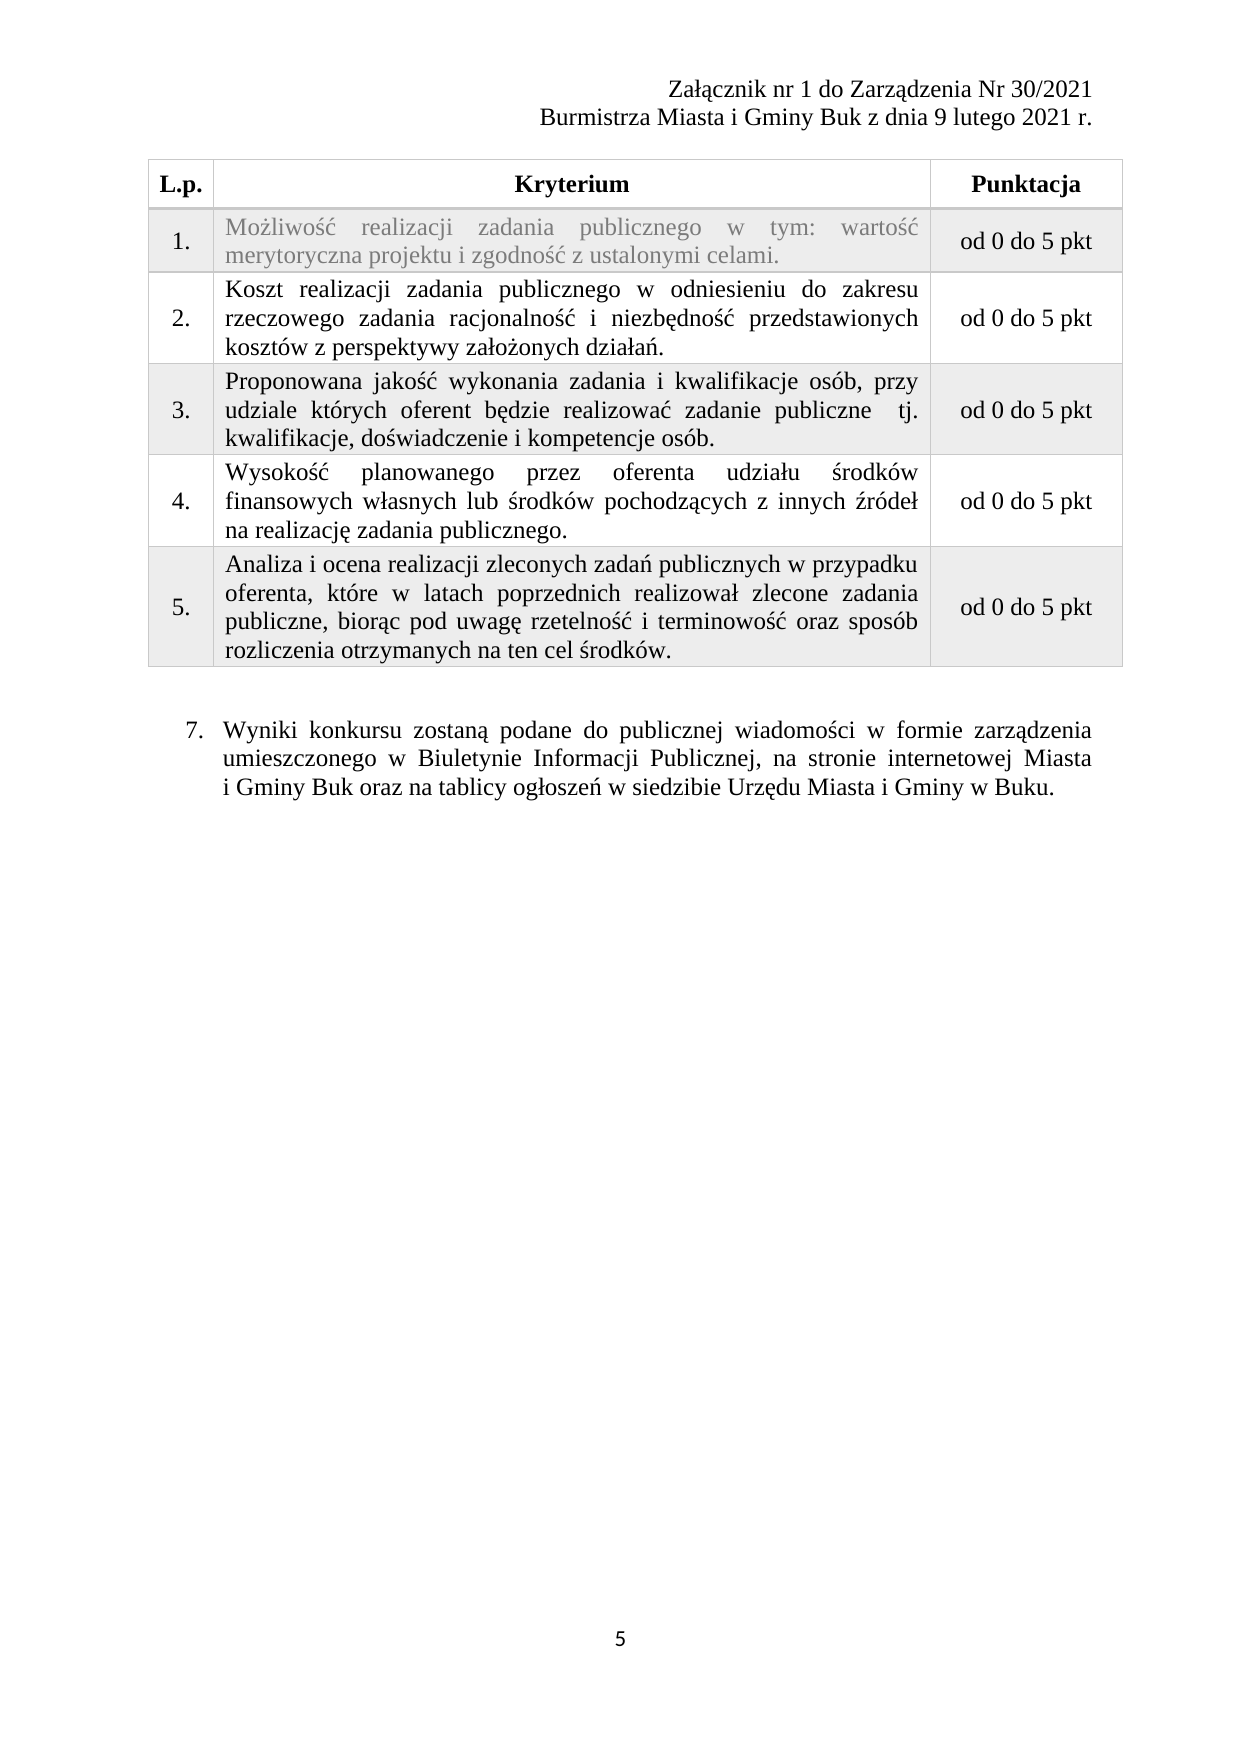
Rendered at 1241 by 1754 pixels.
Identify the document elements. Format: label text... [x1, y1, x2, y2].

table_cell od 0 do 5 pkt [931, 273, 1122, 363]
list Wyniki konkursu zostaną podane do publicznej wiadomości w formie zarządzenia umieszczonego w Biuletynie Informacji Publicznej, na stronie internetowej Miasta i Gminy Buk oraz na tablicy ogłoszeń w siedzibie Urzędu Miasta i Gminy w Buku. [185, 715, 1093, 801]
table_cell 5. [149, 547, 213, 666]
table_cell od 0 do 5 pkt [931, 210, 1122, 271]
table_header Punktacja [931, 160, 1122, 207]
table_cell 3. [149, 364, 213, 454]
table_cell od 0 do 5 pkt [931, 547, 1122, 666]
table_cell Możliwość realizacji zadania publicznego w tym: wartość merytoryczna projektu i zgodność z ustalonymi celami. [214, 210, 930, 271]
table_cell Wysokość planowanego przez oferenta udziału środków finansowych własnych lub środków pochodzących z innych źródeł na realizację zadania publicznego. [214, 455, 930, 546]
table_cell Proponowana jakość wykonania zadania i kwalifikacje osób, przy udziale których oferent będzie realizować zadanie publiczne tj. kwalifikacje, doświadczenie i kompetencje osób. [214, 364, 930, 454]
table_cell od 0 do 5 pkt [931, 455, 1122, 546]
table_cell 1. [149, 210, 213, 271]
table_cell 2. [149, 273, 213, 363]
table_cell 4. [149, 455, 213, 546]
table_header L.p. [149, 160, 213, 207]
table_header Kryterium [214, 160, 930, 207]
table_cell Analiza i ocena realizacji zleconych zadań publicznych w przypadku oferenta, które w latach poprzednich realizował zlecone zadania publiczne, biorąc pod uwagę rzetelność i terminowość oraz sposób rozliczenia otrzymanych na ten cel środków. [214, 547, 930, 666]
table_cell Koszt realizacji zadania publicznego w odniesieniu do zakresu rzeczowego zadania racjonalność i niezbędność przedstawionych kosztów z perspektywy założonych działań. [214, 273, 930, 363]
table_cell od 0 do 5 pkt [931, 364, 1122, 454]
